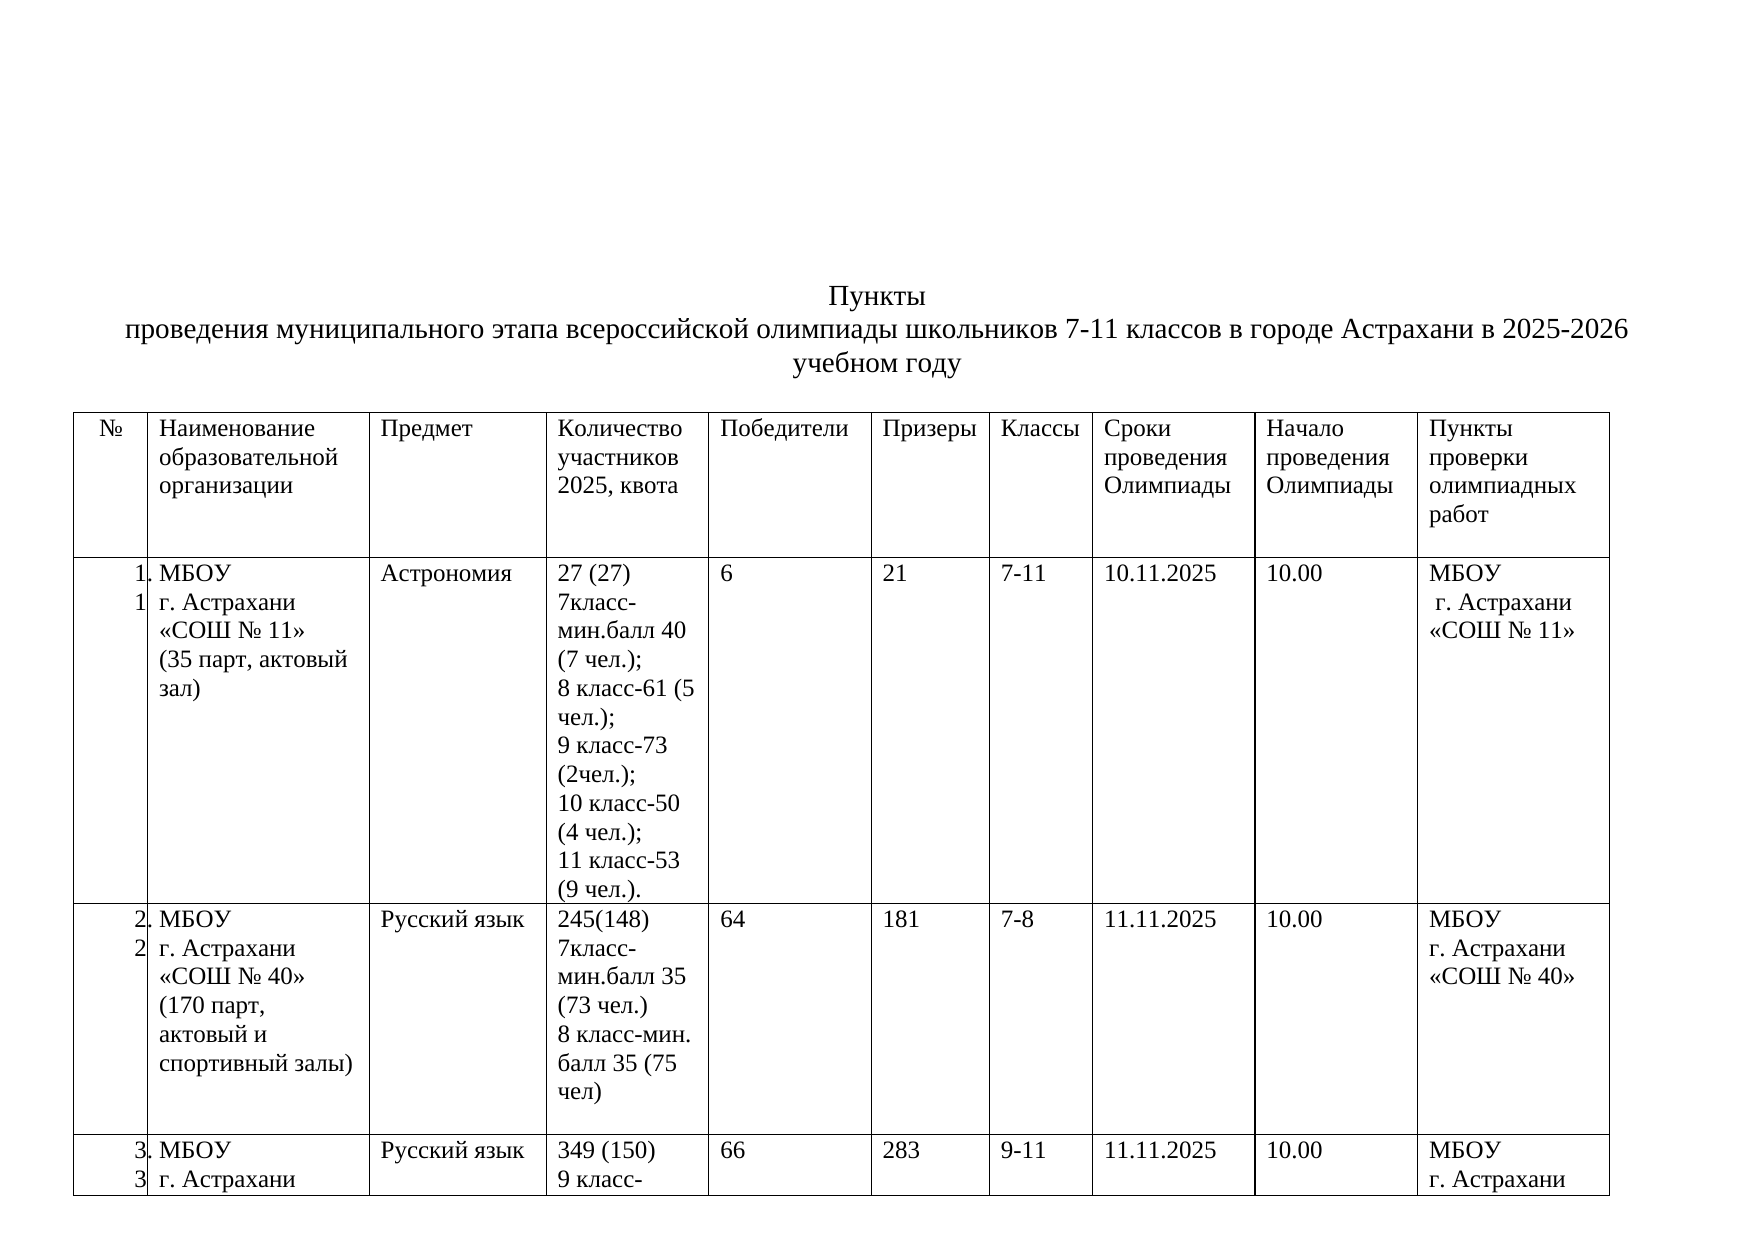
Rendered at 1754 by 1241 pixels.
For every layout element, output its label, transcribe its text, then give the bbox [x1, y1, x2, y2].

table_header Предмет [370, 413, 546, 557]
table_header Наименование образовательной организации [148, 413, 369, 557]
table_cell Русский язык [370, 1135, 546, 1195]
table_cell 21 [872, 558, 989, 903]
table_cell МБОУ г. Астрахани «СОШ № 40» (170 парт, актовый и спортивный залы) [148, 904, 369, 1134]
table_cell 245(148) 7класс-мин.балл 35 (73 чел.) 8 класс-мин. балл 35 (75 чел) [547, 904, 708, 1134]
table_cell 181 [872, 904, 989, 1134]
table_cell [1418, 1135, 1609, 1195]
table_cell 2. [74, 904, 147, 1134]
table_cell 1 [74, 558, 147, 903]
table_cell 7-11 [990, 558, 1092, 903]
text Пункты [118, 278, 1636, 311]
table_header Классы [990, 413, 1092, 557]
table_cell 11.11.2025 [1093, 904, 1254, 1134]
table_cell 10.00 [1256, 558, 1417, 903]
table_cell МБОУ г. Астрахани «СОШ № 11» [1418, 558, 1609, 903]
table_header Пункты проверки олимпиадных работ [1418, 413, 1609, 557]
table_cell Астрономия [370, 558, 546, 903]
table_cell 11.11.2025 [1093, 1135, 1254, 1195]
table_cell МБОУ г. Астрахани «СОШ № 40» [1418, 904, 1609, 1134]
table_cell 9-11 [990, 1135, 1092, 1195]
table_cell 66 [709, 1135, 871, 1195]
table_cell Русский язык [370, 904, 546, 1134]
table_header Призеры [872, 413, 989, 557]
table_header Сроки проведения Олимпиады [1093, 413, 1254, 557]
table_cell 10.00 [1256, 1135, 1417, 1195]
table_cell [547, 1135, 708, 1195]
table_cell 283 [872, 1135, 989, 1195]
table_cell 3. [74, 1135, 147, 1195]
table_header Победители [709, 413, 871, 557]
table_header Количество участников 2025, квота [547, 413, 708, 557]
table_header № [74, 413, 147, 557]
table_header Начало проведения Олимпиады [1256, 413, 1417, 557]
table_cell МБОУ г. Астрахани «СОШ № 11» (35 парт, актовый зал) [148, 558, 369, 903]
table_cell 10.11.2025 [1093, 558, 1254, 903]
text проведения муниципального этапа всероссийской олимпиады школьников 7-11 классов в городе Астрахани в 2025-2026 учебном году [118, 311, 1636, 378]
table_cell 64 [709, 904, 871, 1134]
table_cell 27 (27) 7класс-мин.балл 40 (7 чел.); 8 класс-61 (5 чел.); 9 класс-73 (2чел.); 10 класс-50 (4 чел.); 11 класс-53 (9 чел.). [547, 558, 708, 903]
table_cell 7-8 [990, 904, 1092, 1134]
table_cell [148, 1135, 369, 1195]
table_cell 10.00 [1256, 904, 1417, 1134]
table_cell 6 [709, 558, 871, 903]
